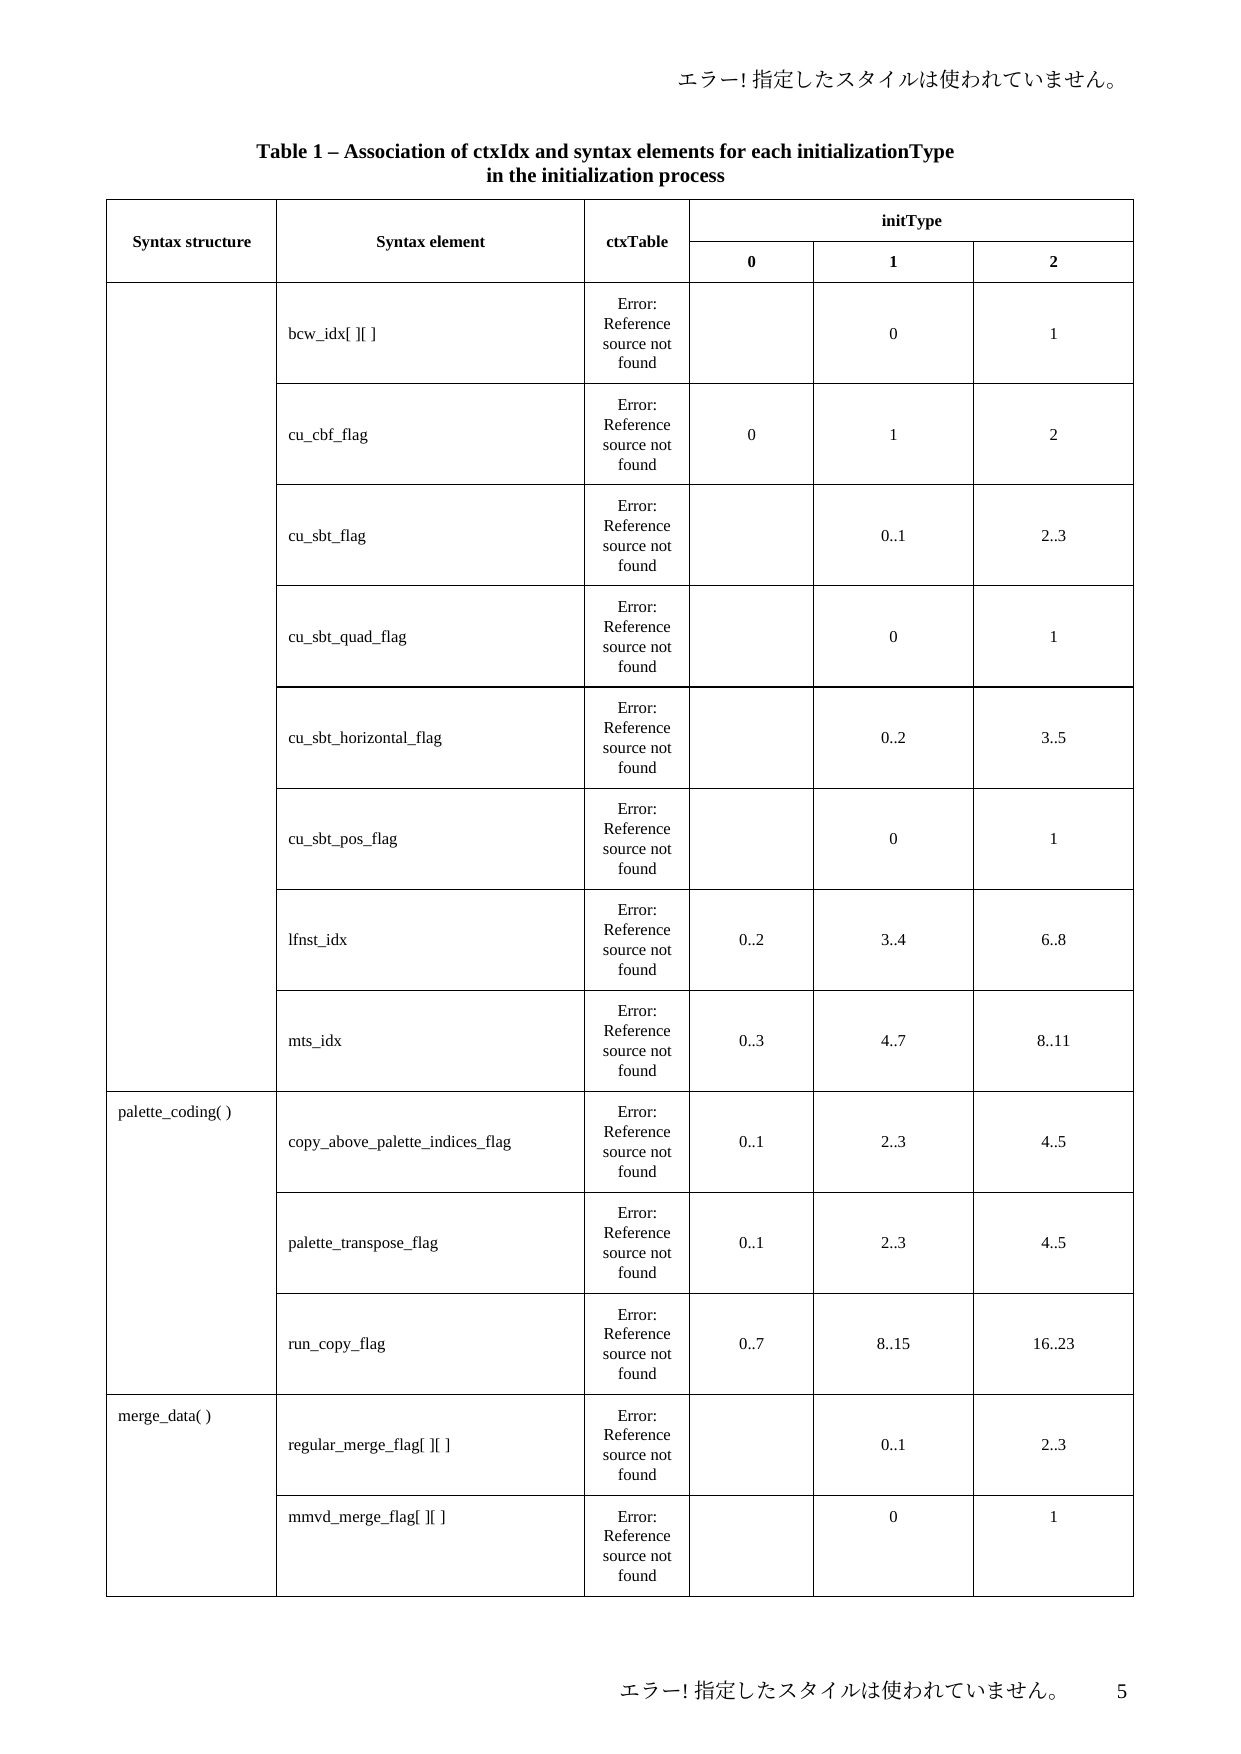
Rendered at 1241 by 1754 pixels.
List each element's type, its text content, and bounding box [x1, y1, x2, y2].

table_cell bcw_idx[ ][ ] [277, 283, 584, 383]
table_cell 8..11 [974, 991, 1133, 1091]
table_cell [690, 283, 813, 383]
table_cell 0..2 [814, 688, 973, 787]
table_cell 0..1 [814, 485, 973, 585]
table_cell 4..5 [974, 1092, 1133, 1192]
table_cell 8..15 [814, 1294, 973, 1394]
table_cell cu_cbf_flag [277, 384, 584, 484]
table_cell 0..1 [690, 1092, 813, 1192]
table_cell 0 [814, 789, 973, 888]
table_cell 4..5 [974, 1193, 1133, 1293]
table_cell lfnst_idx [277, 890, 584, 989]
table_cell mmvd_merge_flag[ ][ ] [277, 1496, 584, 1596]
table_cell 1 [814, 242, 973, 282]
table_cell 3..5 [974, 688, 1133, 787]
table_cell 1 [974, 586, 1133, 686]
table_cell 0..3 [690, 991, 813, 1091]
table_cell 16..23 [974, 1294, 1133, 1394]
table_cell 1 [814, 384, 973, 484]
table_cell 3..4 [814, 890, 973, 989]
table_cell cu_sbt_quad_flag [277, 586, 584, 686]
table_cell cu_sbt_flag [277, 485, 584, 585]
table_cell cu_sbt_pos_flag [277, 789, 584, 888]
table_cell 0 [690, 242, 813, 282]
table_cell 1 [974, 789, 1133, 888]
table_cell 2 [974, 384, 1133, 484]
table_cell palette_coding( ) [107, 1092, 276, 1394]
table_cell 0 [814, 586, 973, 686]
table_cell 2..3 [974, 485, 1133, 585]
table_cell [690, 688, 813, 787]
table_cell [690, 485, 813, 585]
table_cell palette_transpose_flag [277, 1193, 584, 1293]
table_cell Syntax element [277, 200, 584, 282]
table_cell 4..7 [814, 991, 973, 1091]
table_cell [690, 1395, 813, 1495]
table_cell 1 [974, 1496, 1133, 1596]
table_cell 2..3 [814, 1193, 973, 1293]
table_cell 0..7 [690, 1294, 813, 1394]
table_cell 0 [690, 384, 813, 484]
table_cell Syntax structure [107, 200, 276, 282]
table_cell [690, 789, 813, 888]
table_cell 0 [814, 1496, 973, 1596]
table_cell merge_data( ) [107, 1395, 276, 1596]
table_cell 2..3 [814, 1092, 973, 1192]
table_cell 2 [974, 242, 1133, 282]
table_cell 0..2 [690, 890, 813, 989]
table_cell mts_idx [277, 991, 584, 1091]
table_cell ctxTable [585, 200, 689, 282]
table_cell 0 [814, 283, 973, 383]
table_cell 0..1 [814, 1395, 973, 1495]
table_cell cu_sbt_horizontal_flag [277, 688, 584, 787]
table_cell 1 [974, 283, 1133, 383]
table_cell 0..1 [690, 1193, 813, 1293]
table_cell copy_above_palette_indices_flag [277, 1092, 584, 1192]
table_cell run_copy_flag [277, 1294, 584, 1394]
table_cell regular_merge_flag[ ][ ] [277, 1395, 584, 1495]
table_cell [690, 586, 813, 686]
table_cell [690, 1496, 813, 1596]
table_cell initType [690, 200, 1133, 241]
table_cell 6..8 [974, 890, 1133, 989]
table_cell 2..3 [974, 1395, 1133, 1495]
